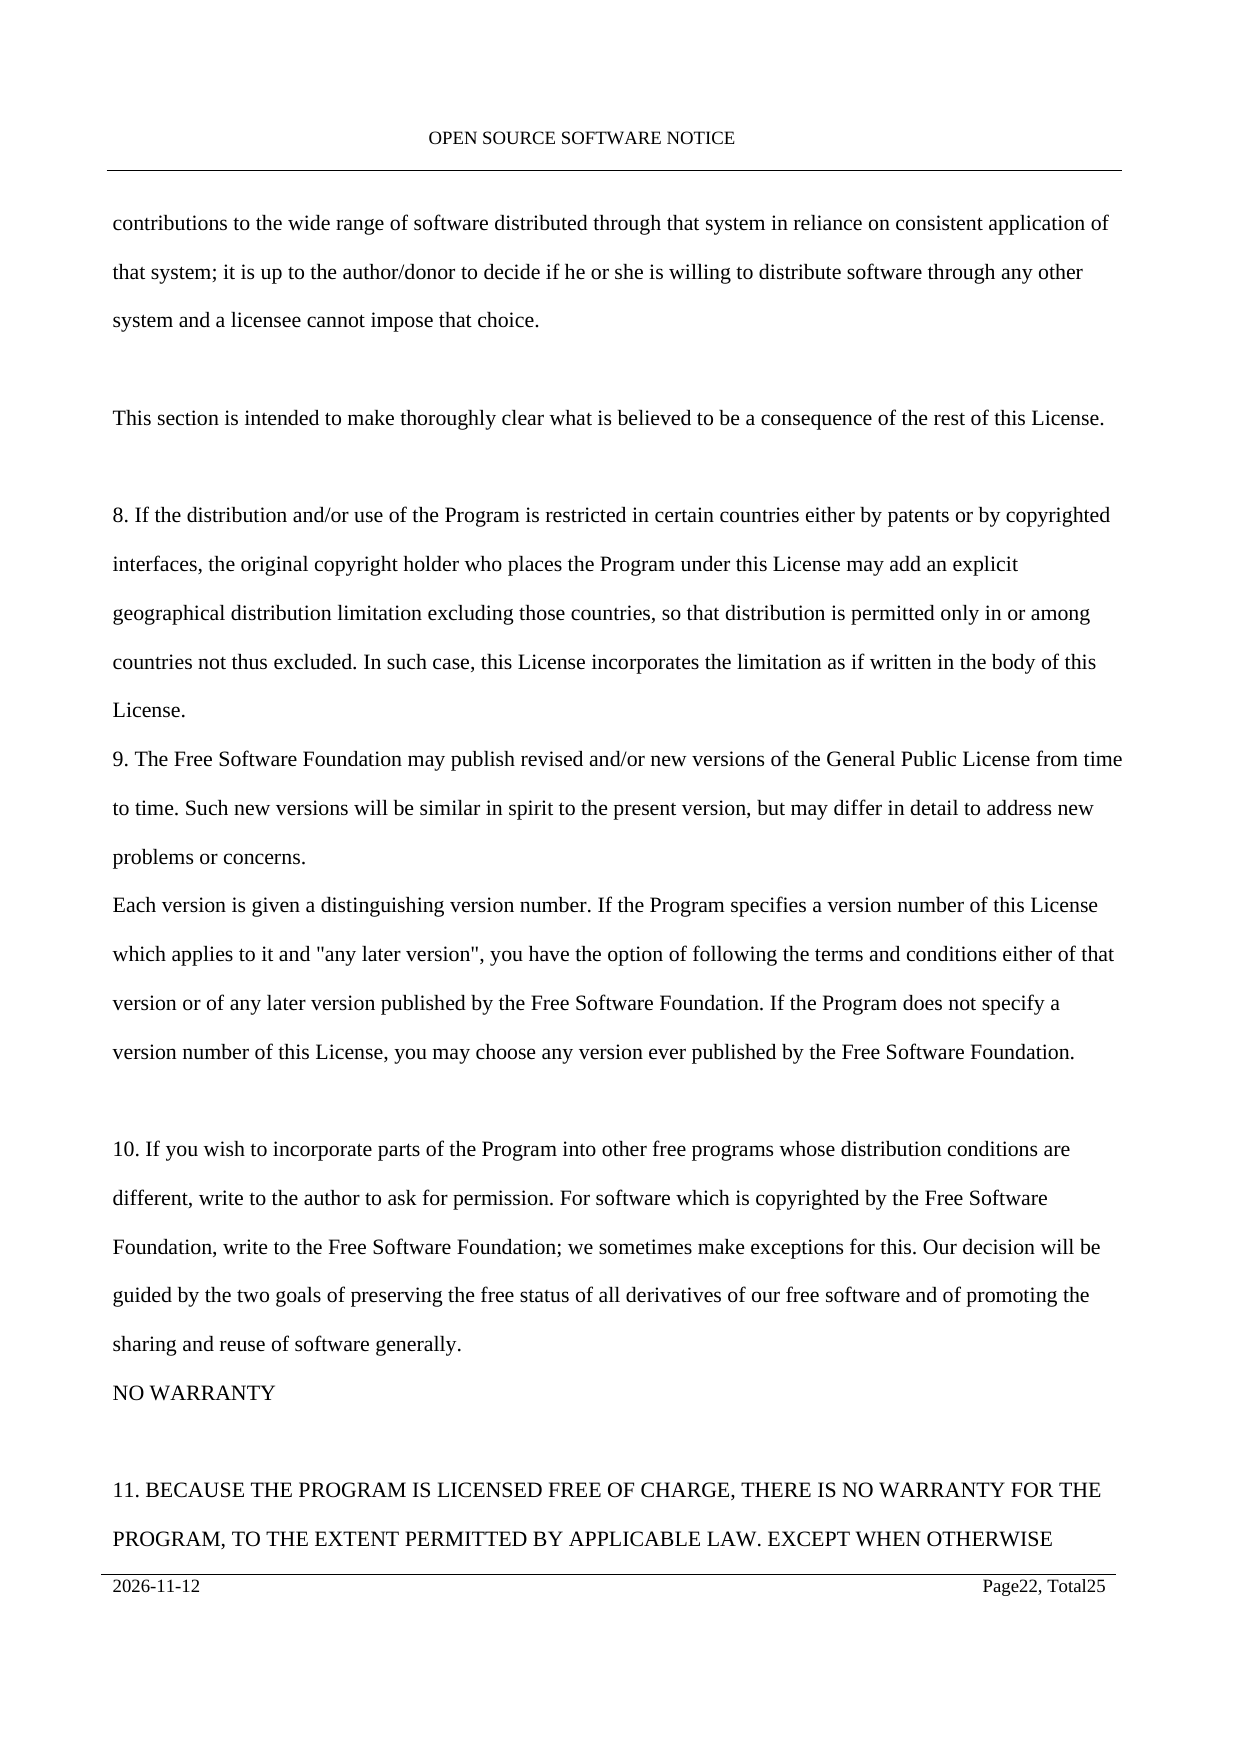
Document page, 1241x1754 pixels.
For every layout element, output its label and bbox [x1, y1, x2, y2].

text [112, 206, 1128, 1555]
